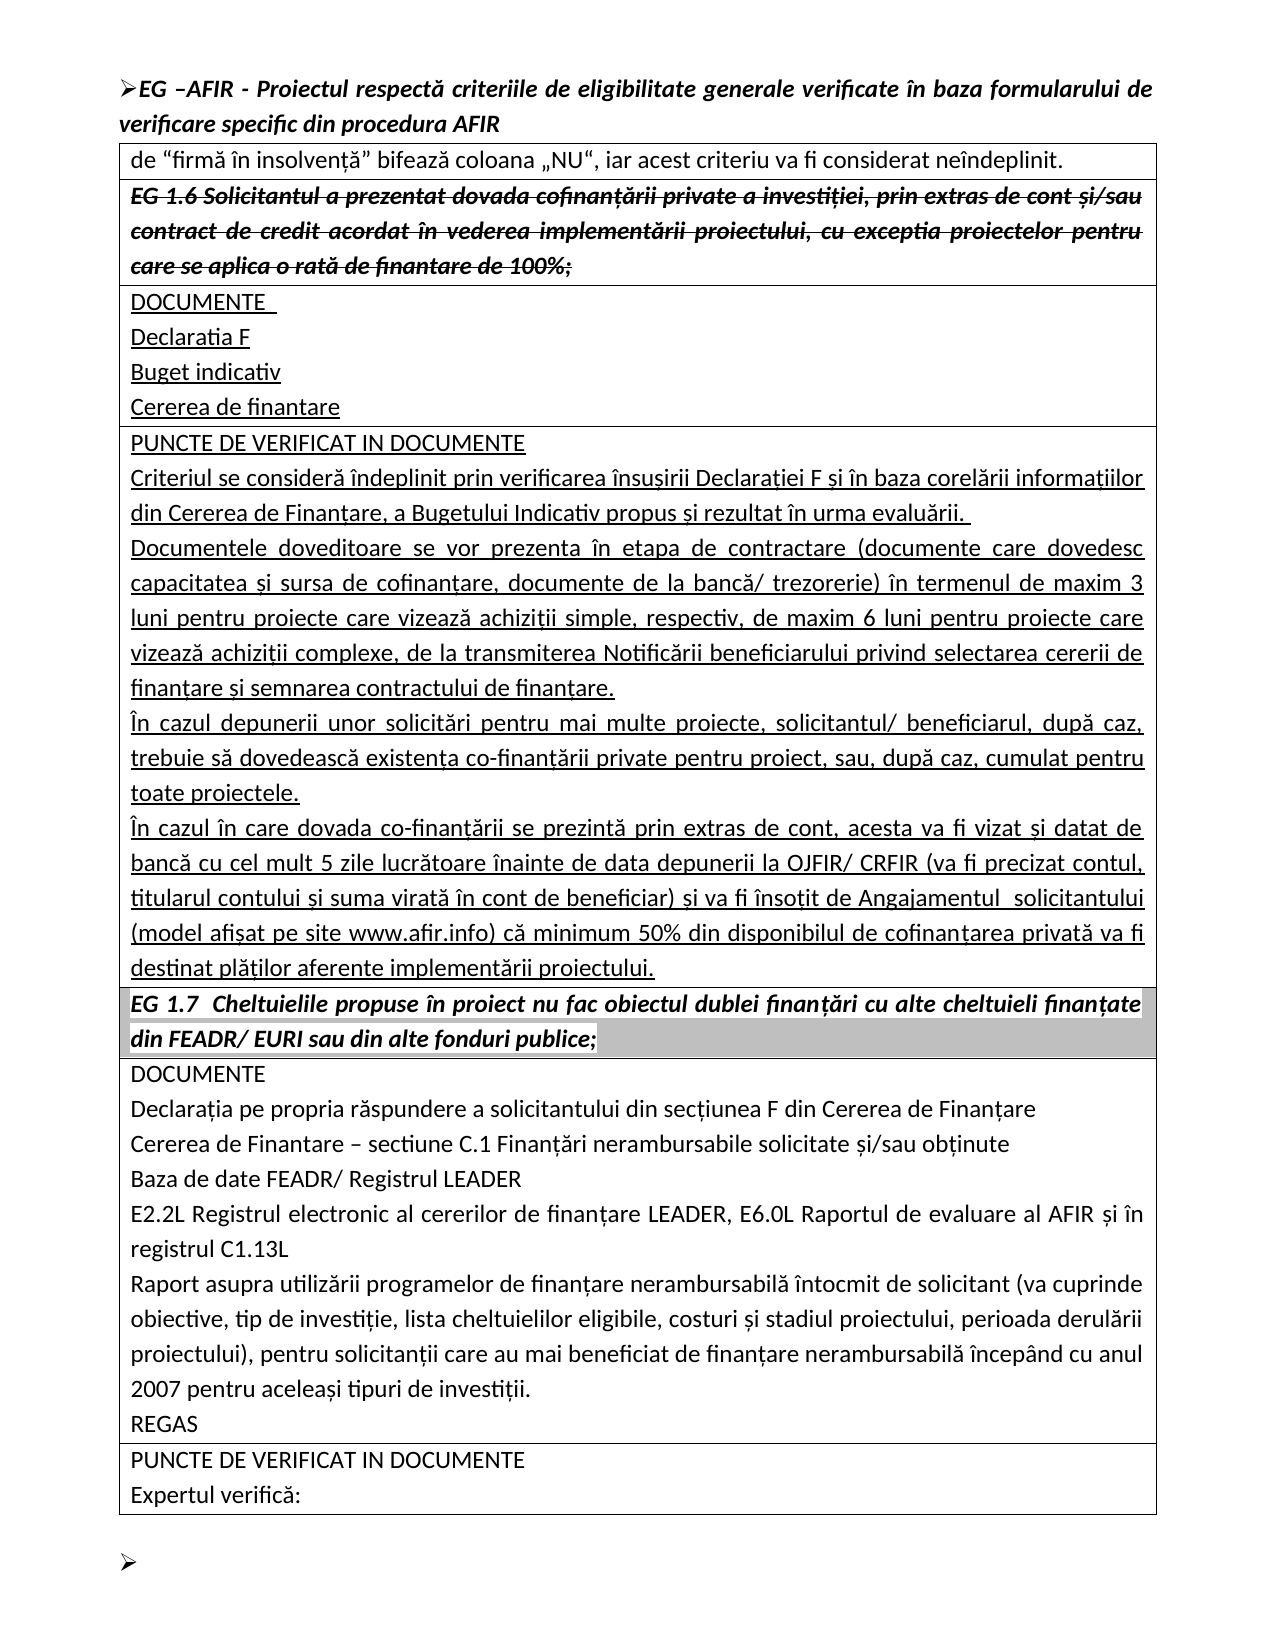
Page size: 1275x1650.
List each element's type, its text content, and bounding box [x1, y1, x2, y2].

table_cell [120, 144, 1156, 179]
table_cell EG 1.6 Solicitantul a prezentat dovada cofinanţării private a investiţiei, prin extras de cont şi/sau contract de credit acordat în vederea implementării proiectului, cu exceptia proiectelor pentru care se aplica o rată de finantare de 100%; [120, 180, 1156, 285]
table_cell PUNCTE DE VERIFICAT IN DOCUMENTE Criteriul se consideră îndeplinit prin verificarea însuşirii Declaraţiei F şi în baza corelării informaţiilor din Cererea de Finanțare, a Bugetului Indicativ propus și rezultat în urma evaluării. Documentele doveditoare se vor prezenta în etapa de contractare (documente care dovedesc capacitatea şi sursa de cofinanţare, documente de la bancă/ trezorerie) în termenul de maxim 3 luni pentru proiecte care vizează achiziții simple, respectiv, de maxim 6 luni pentru proiecte care vizează achiziții complexe, de la transmiterea Notificării beneficiarului privind selectarea cererii de finanţare şi semnarea contractului de finanţare. În cazul depunerii unor solicitări pentru mai multe proiecte, solicitantul/ beneficiarul, după caz, trebuie să dovedească existența co-finanțării private pentru proiect, sau, după caz, cumulat pentru toate proiectele. În cazul în care dovada co-finanţării se prezintă prin extras de cont, acesta va fi vizat şi datat de bancă cu cel mult 5 zile lucrătoare înainte de data depunerii la OJFIR/ CRFIR (va fi precizat contul, titularul contului și suma virată în cont de beneficiar) și va fi însoțit de Angajamentul solicitantului (model afișat pe site www.afir.info) că minimum 50% din disponibilul de cofinanțarea privată va fi destinat plăților aferente implementării proiectului. [120, 427, 1156, 987]
table_cell EG 1.7 Cheltuielile propuse în proiect nu fac obiectul dublei finanţări cu alte cheltuieli finanţate din FEADR/ EURI sau din alte fonduri publice; [120, 988, 1156, 1057]
table_cell DOCUMENTE Declaraţia pe propria răspundere a solicitantului din secțiunea F din Cererea de Finanțare Cererea de Finantare – sectiune C.1 Finanţări nerambursabile solicitate și/sau obținute Baza de date FEADR/ Registrul LEADER E2.2L Registrul electronic al cererilor de finanțare LEADER, E6.0L Raportul de evaluare al AFIR și în registrul C1.13L Raport asupra utilizării programelor de finanţare nerambursabilă întocmit de solicitant (va cuprinde obiective, tip de investiţie, lista cheltuielilor eligibile, costuri şi stadiul proiectului, perioada derulării proiectului), pentru solicitanţii care au mai beneficiat de finanţare nerambursabilă începând cu anul 2007 pentru aceleaşi tipuri de investiţii. REGAS [120, 1059, 1156, 1443]
table_cell DOCUMENTE Declaratia F Buget indicativ Cererea de finantare [120, 286, 1156, 426]
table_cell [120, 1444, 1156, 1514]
